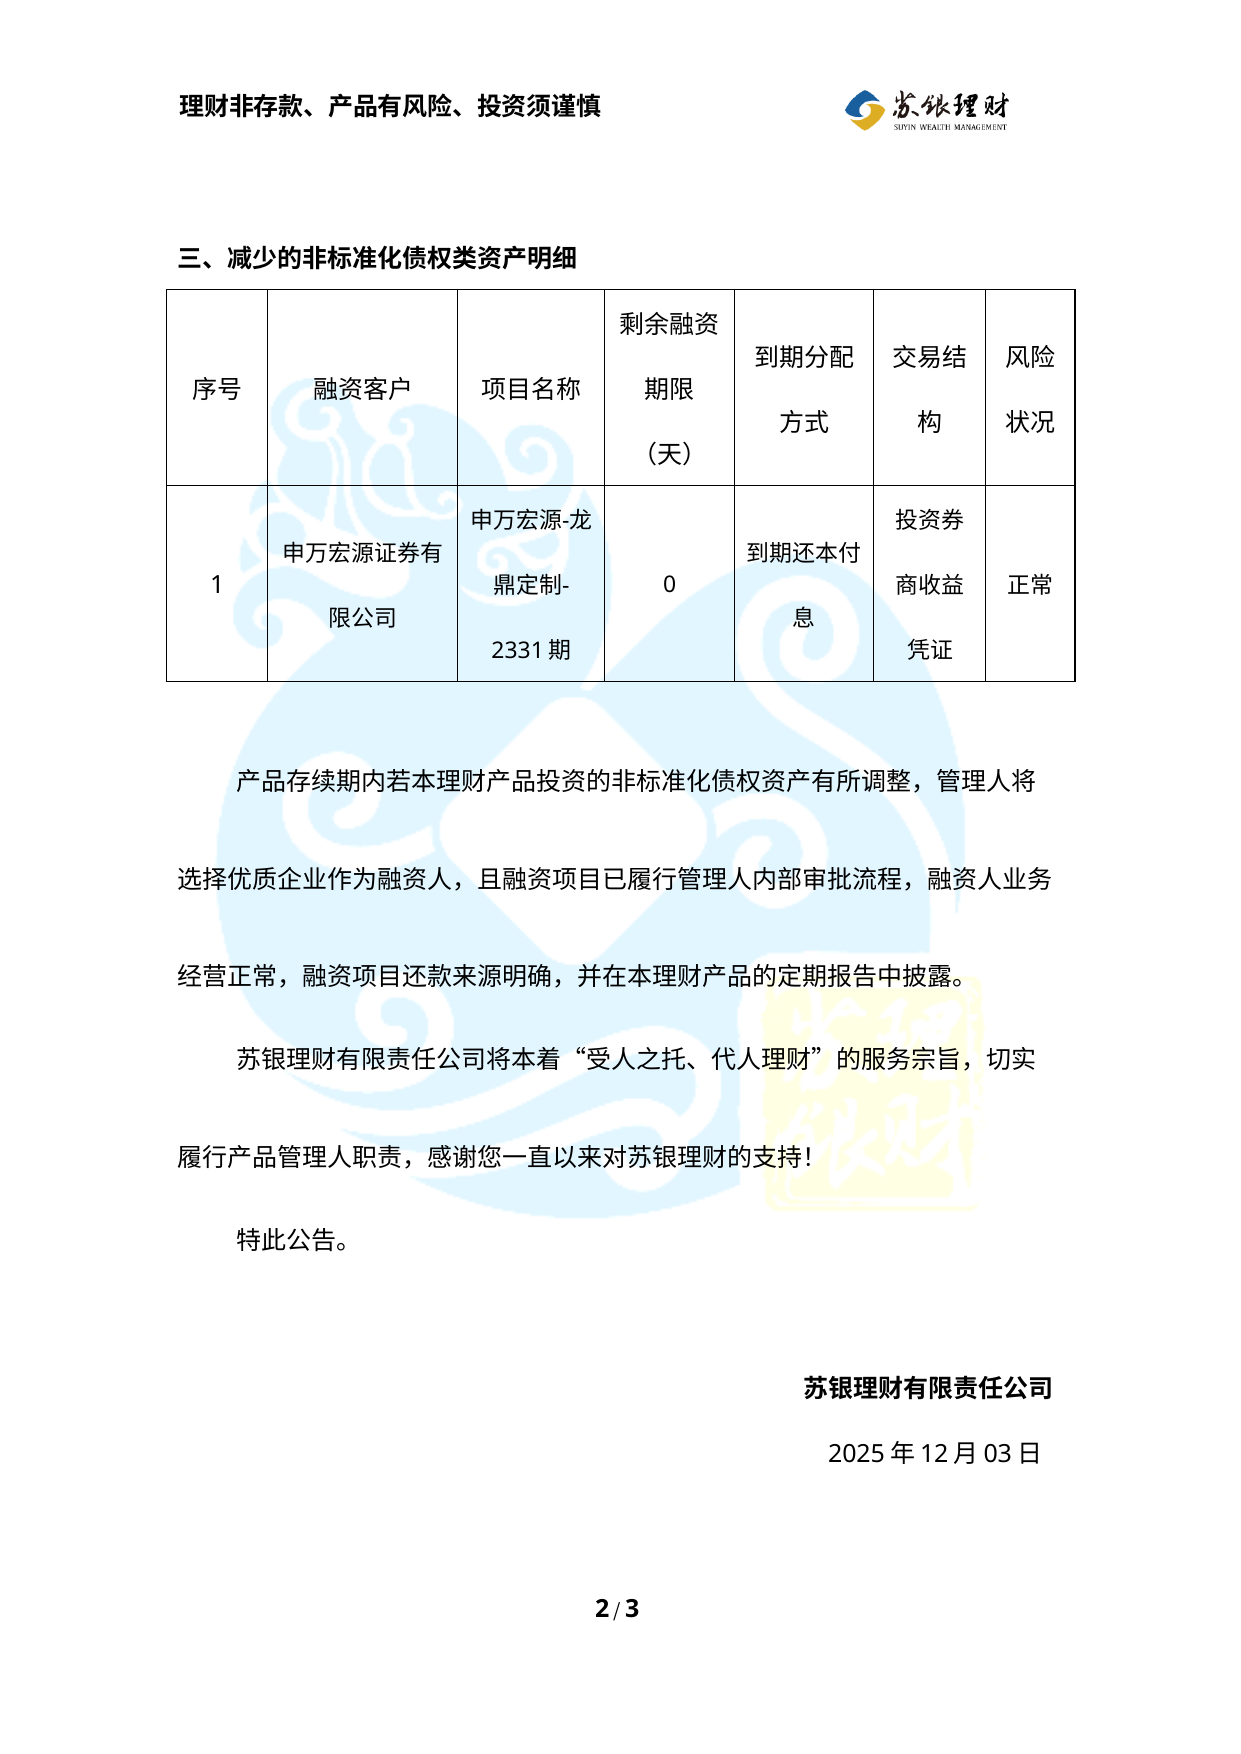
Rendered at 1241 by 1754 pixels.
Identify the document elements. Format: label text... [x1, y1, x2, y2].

table_header 交易结构 [874, 290, 985, 485]
table_cell 正常 [986, 486, 1074, 681]
table_header 到期分配方式 [735, 290, 873, 485]
table_header 融资客户 [268, 290, 457, 485]
text 产品存续期内若本理财产品投资的非标准化债权资产有所调整，管理人将选择优质企业作为融资人，且融资项目已履行管理人内部审批流程，融资人业务经营正常，融资项目还款来源明确，并在本理财产品的定期报告中披露。 [177, 747, 1053, 1007]
table_cell 0 [605, 486, 734, 681]
table_cell 1 [167, 486, 267, 681]
text 特此公告。 [177, 1206, 1053, 1271]
table_cell 投资券商收益凭证 [874, 486, 985, 681]
table_header 序号 [167, 290, 267, 485]
table_header 项目名称 [458, 290, 604, 485]
text 2025年12月03日 [177, 1419, 1042, 1484]
text 苏银理财有限责任公司 [177, 1354, 1053, 1419]
table_cell 到期还本付息 [735, 486, 873, 681]
table_cell 申万宏源证券有限公司 [268, 486, 457, 681]
text 苏银理财有限责任公司将本着“受人之托、代人理财”的服务宗旨，切实履行产品管理人职责，感谢您一直以来对苏银理财的支持！ [177, 1025, 1053, 1188]
subtitle 减少的非标准化债权类资产明细 [177, 224, 1053, 289]
table_header 剩余融资期限（天） [605, 290, 734, 485]
table_header 风险状况 [986, 290, 1074, 485]
picture [820, 72, 1039, 143]
table_cell 申万宏源-龙鼎定制-2331期 [458, 486, 604, 681]
